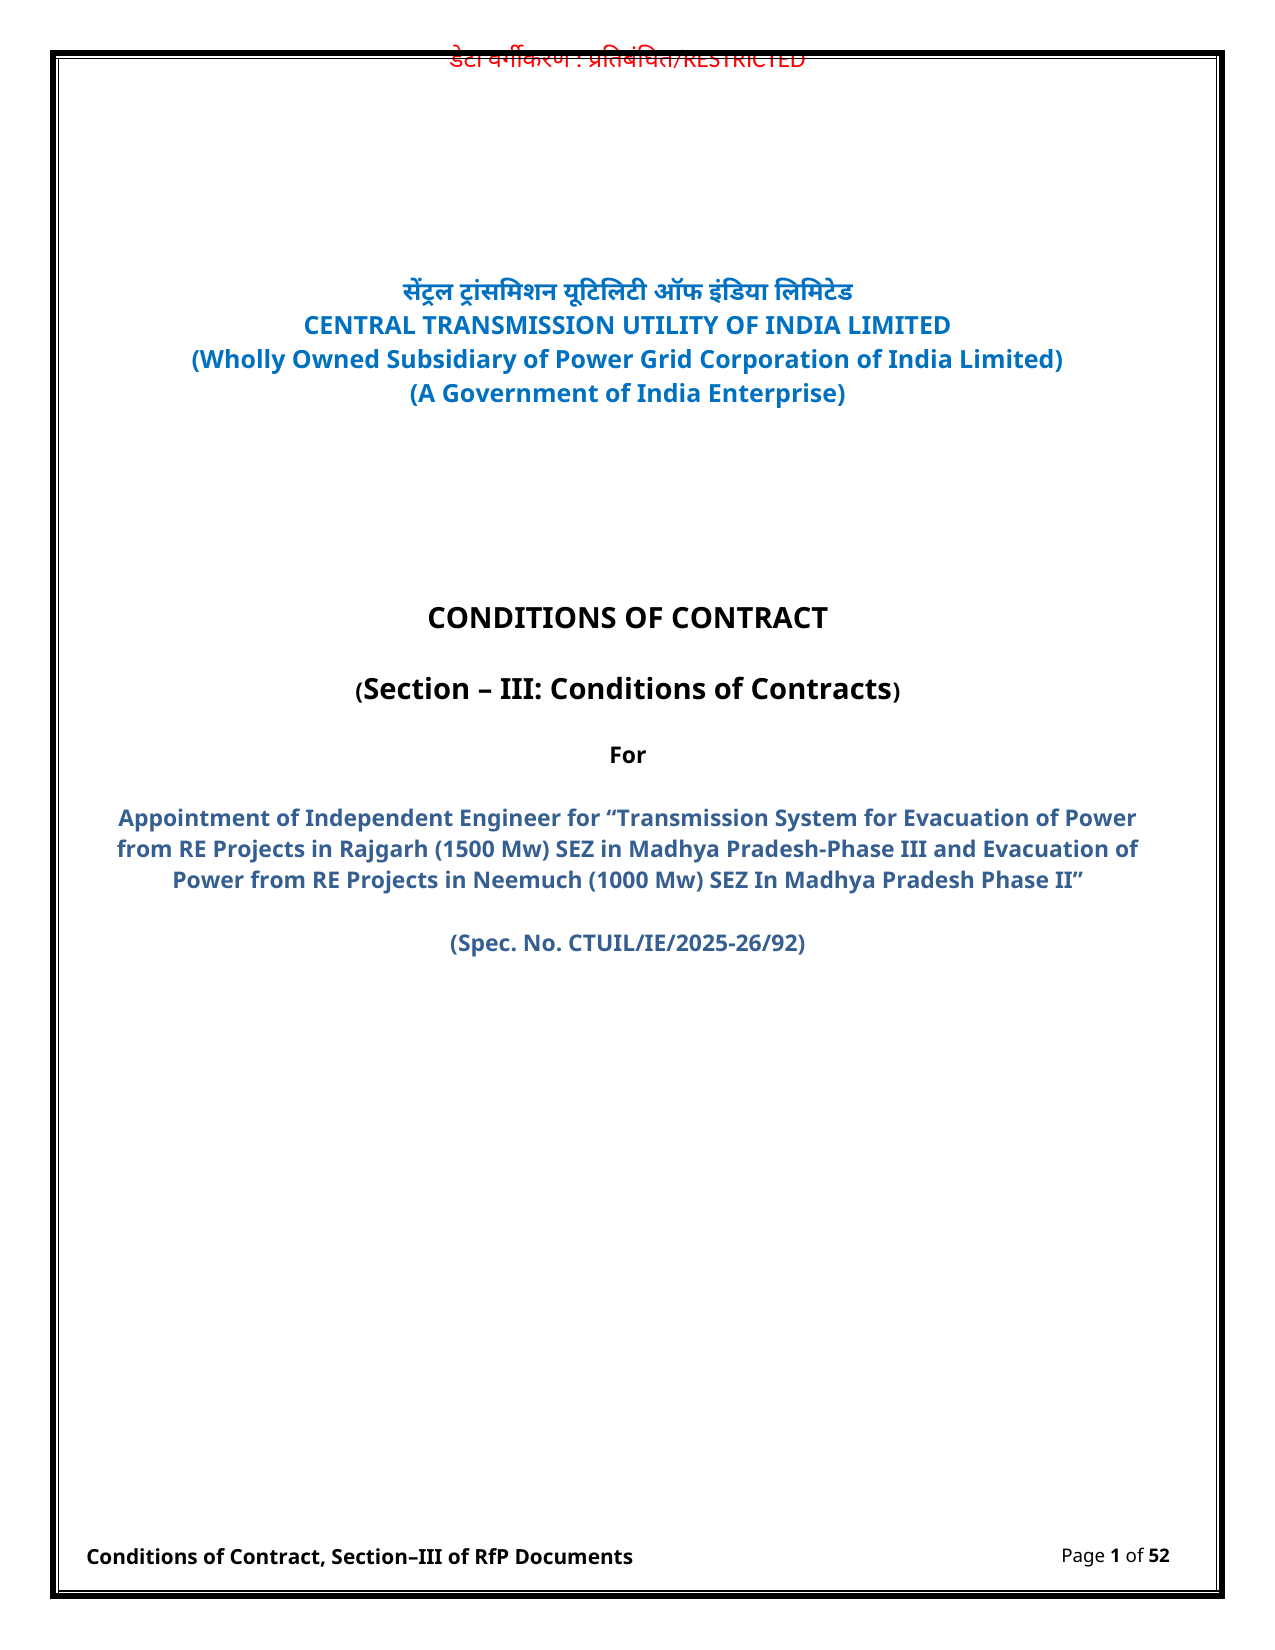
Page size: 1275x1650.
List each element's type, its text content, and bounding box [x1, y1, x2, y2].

text (A Government of India Enterprise) [103, 376, 1152, 410]
text Appointment of Independent Engineer for “Transmission System for Evacuation of Power from RE Projects in Rajgarh (1500 Mw) SEZ in Madhya Pradesh-Phase III and Evacuation of Power from RE Projects in Neemuch (1000 Mw) SEZ In Madhya Pradesh Phase II” [103, 802, 1152, 896]
text CENTRAL TRANSMISSION UTILITY OF INDIA LIMITED [103, 308, 1152, 342]
text (Section – III: Conditions of Contracts) [103, 668, 1152, 708]
text सेंट्रल ट्रांसमिशन यूटिलिटी ऑफ इंडिया लिमिटेड [103, 258, 1152, 308]
text For [103, 739, 1152, 771]
text (Wholly Owned Subsidiary of Power Grid Corporation of India Limited) [103, 342, 1152, 376]
text (Spec. No. CTUIL/IE/2025-26/92) [103, 927, 1152, 958]
text CONDITIONS OF CONTRACT [103, 598, 1152, 637]
